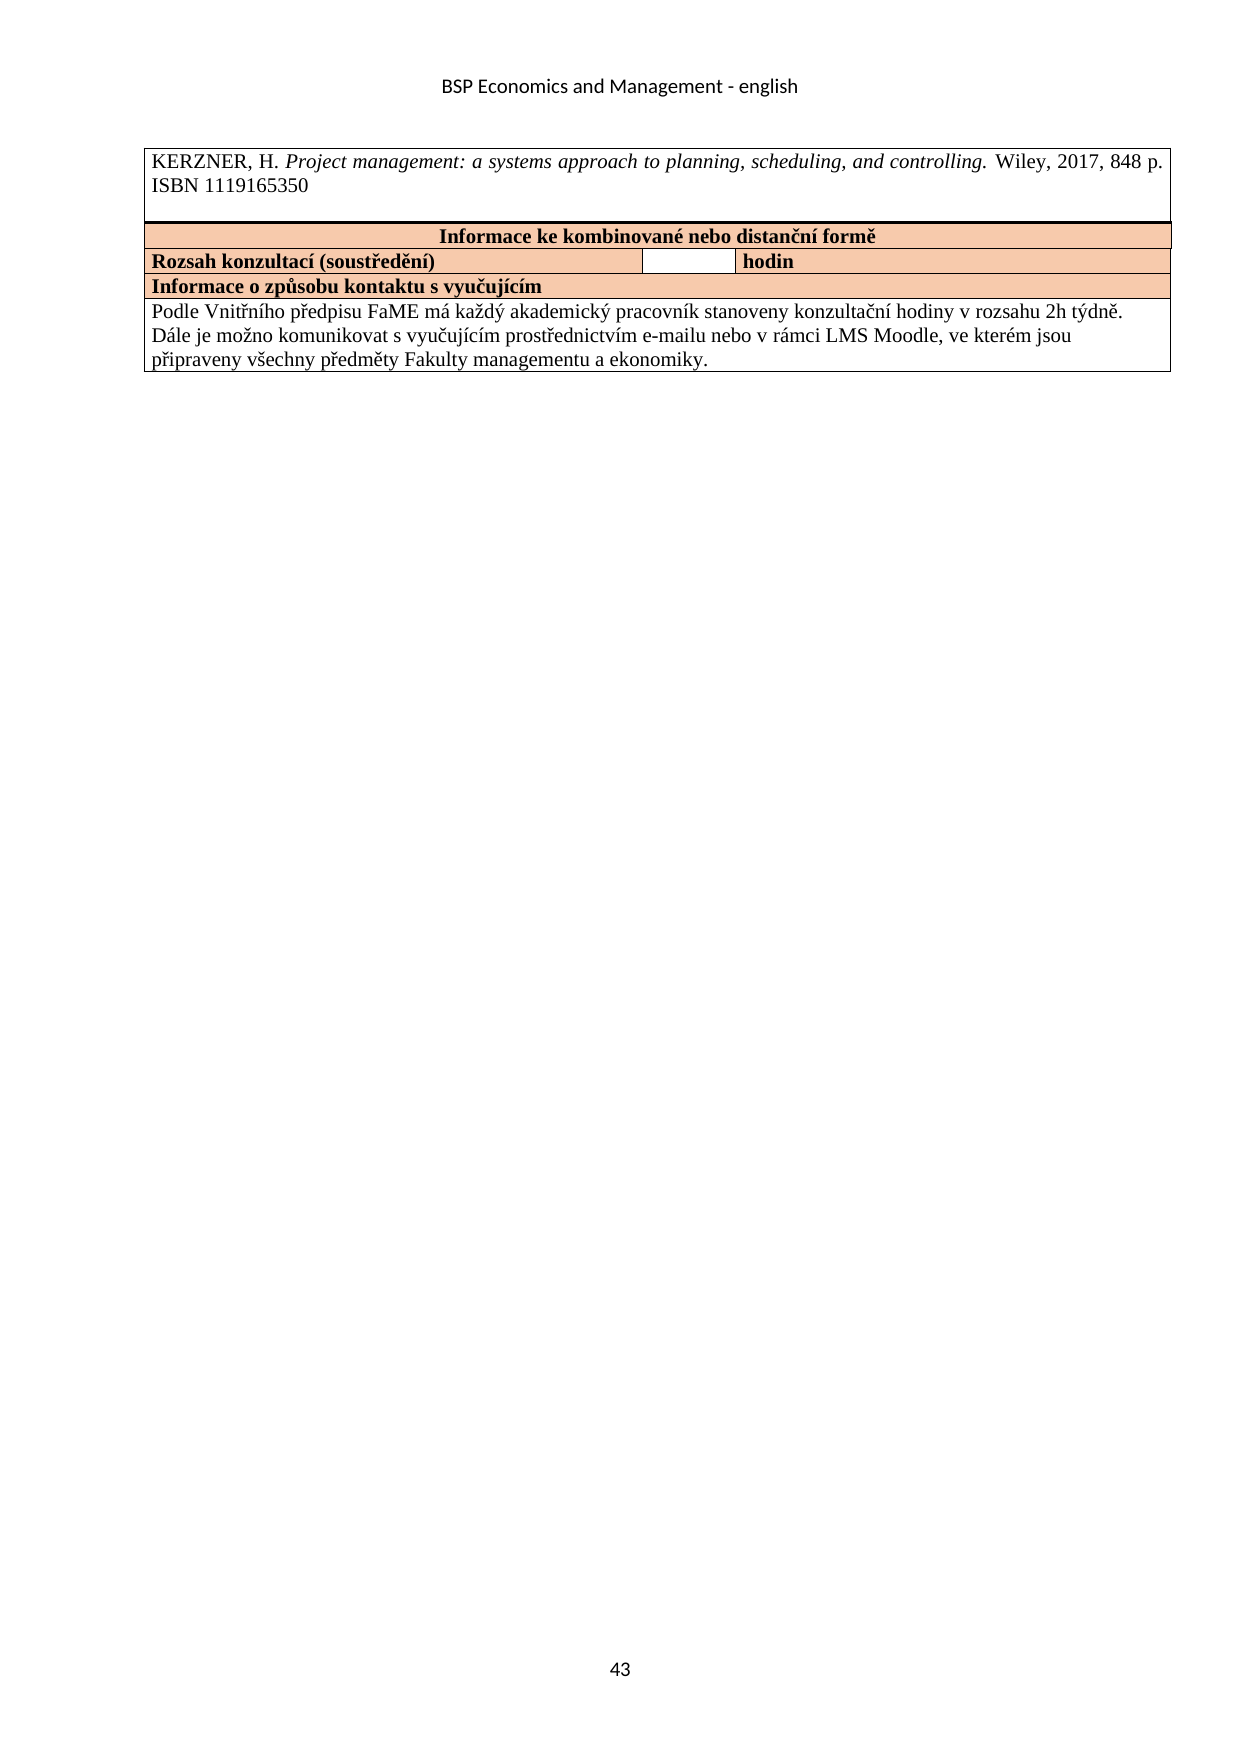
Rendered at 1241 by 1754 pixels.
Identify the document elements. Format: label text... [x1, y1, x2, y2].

table_cell [643, 249, 735, 273]
table_cell Informace o způsobu kontaktu s vyučujícím [145, 274, 1170, 298]
table_cell Rozsah konzultací (soustředění) [145, 249, 642, 273]
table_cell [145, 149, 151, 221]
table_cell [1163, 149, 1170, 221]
table_cell Podle Vnitřního předpisu FaME má každý akademický pracovník stanoveny konzultační hodiny v rozsahu 2h týdně. Dále je možno komunikovat s vyučujícím prostřednictvím e-mailu nebo v rámci LMS Moodle, ve kterém jsou připraveny všechny předměty Fakulty managementu a ekonomiky. [145, 299, 1170, 371]
table_cell Informace ke kombinované nebo distanční formě [145, 224, 1171, 248]
table_cell hodin [736, 249, 1170, 273]
